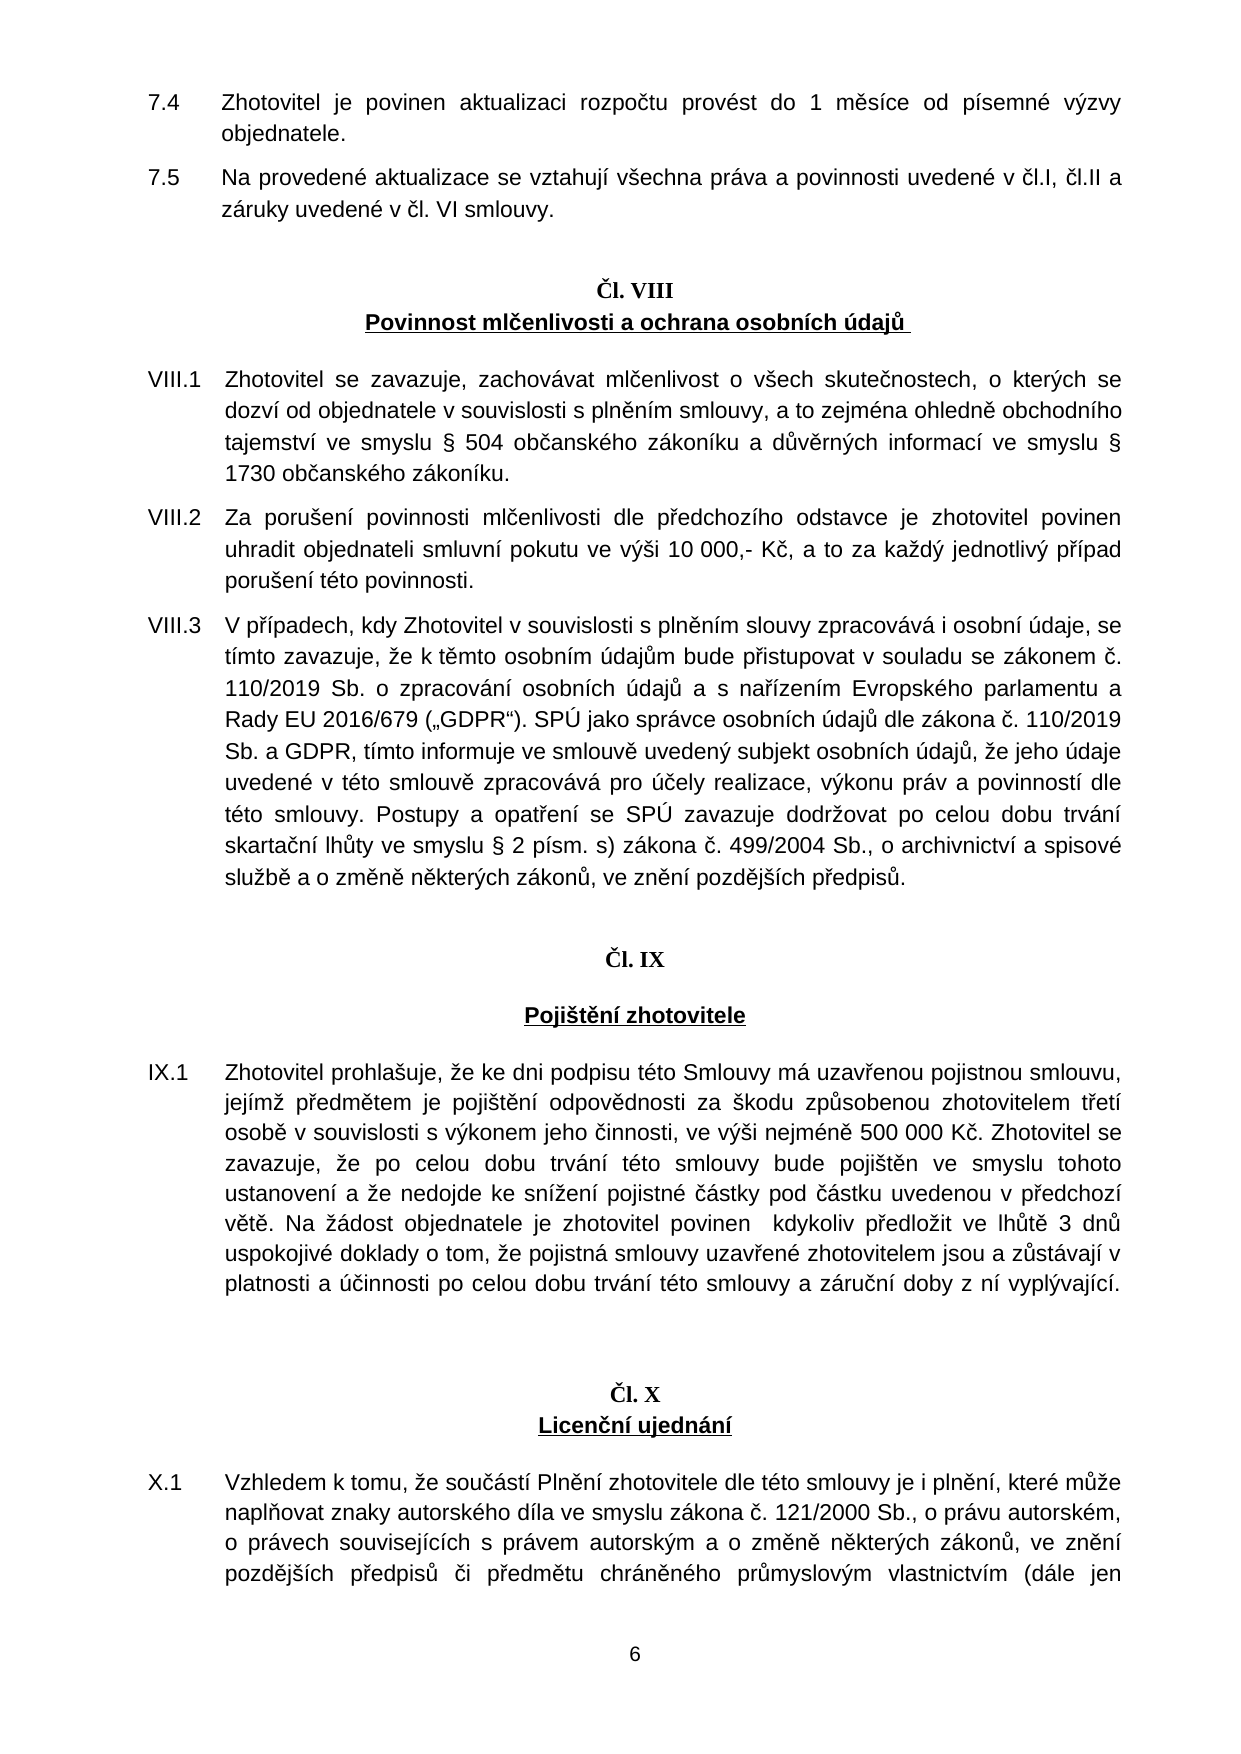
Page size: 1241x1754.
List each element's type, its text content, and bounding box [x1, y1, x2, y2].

list Za porušení povinnosti mlčenlivosti dle předchozího odstavce je zhotovitel povinen uhradit objednateli smluvní pokutu ve výši 10 000,- Kč, a to za každý jednotlivý případ porušení této povinnosti. [148, 504, 1122, 594]
text Licenční ujednání [148, 1381, 1122, 1439]
list Pojištění zhotovitele [148, 1002, 1122, 1029]
list V případech, kdy Zhotovitel v souvislosti s plněním slouvy zpracovává i osobní údaje, se tímto zavazuje, že k těmto osobním údajům bude přistupovat v souladu se zákonem č. 110/2019 Sb. o zpracování osobních údajů a s nařízením Evropského parlamentu a Rady EU 2016/679 („GDPR“). SPÚ jako správce osobních údajů dle zákona č. 110/2019 Sb. a GDPR, tímto informuje ve smlouvě uvedený subjekt osobních údajů, že jeho údaje uvedené v této smlouvě zpracovává pro účely realizace, výkonu práv a povinností dle této smlouvy. Postupy a opatření se SPÚ zavazuje dodržovat po celou dobu trvání skartační lhůty ve smyslu § 2 písm. s) zákona č. 499/2004 Sb., o archivnictví a spisové službě a o změně některých zákonů, ve znění pozdějších předpisů. [148, 612, 1122, 890]
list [148, 1469, 1122, 1586]
list Zhotovitel prohlašuje, že ke dni podpisu této Smlouvy má uzavřenou pojistnou smlouvu, jejímž předmětem je pojištění odpovědnosti za škodu způsobenou zhotovitelem třetí osobě v souvislosti s výkonem jeho činnosti, ve výši nejméně 500 000 Kč. Zhotovitel se zavazuje, že po celou dobu trvání této smlouvy bude pojištěn ve smyslu tohoto ustanovení a že nedojde ke snížení pojistné částky pod částku uvedenou v předchozí větě. Na žádost objednatele je zhotovitel povinen kdykoliv předložit ve lhůtě 3 dnů uspokojivé doklady o tom, že pojistná smlouvy uzavřené zhotovitelem jsou a zůstávají v platnosti a účinnosti po celou dobu trvání této smlouvy a záruční doby z ní vyplývající. [148, 1059, 1122, 1327]
list 7.4 Zhotovitel je povinen aktualizaci rozpočtu provést do 1 měsíce od písemné výzvy objednatele. [148, 89, 1122, 147]
text Povinnost mlčenlivosti a ochrana osobních údajů [148, 277, 1122, 335]
list 7.5 Na provedené aktualizace se vztahují všechna práva a povinnosti uvedené v čl.I, čl.II a záruky uvedené v čl. VI smlouvy. [148, 164, 1122, 222]
list Zhotovitel se zavazuje, zachovávat mlčenlivost o všech skutečnostech, o kterých se dozví od objednatele v souvislosti s plněním smlouvy, a to zejména ohledně obchodního tajemství ve smyslu § 504 občanského zákoníku a důvěrných informací ve smyslu § 1730 občanského zákoníku. [148, 366, 1122, 487]
